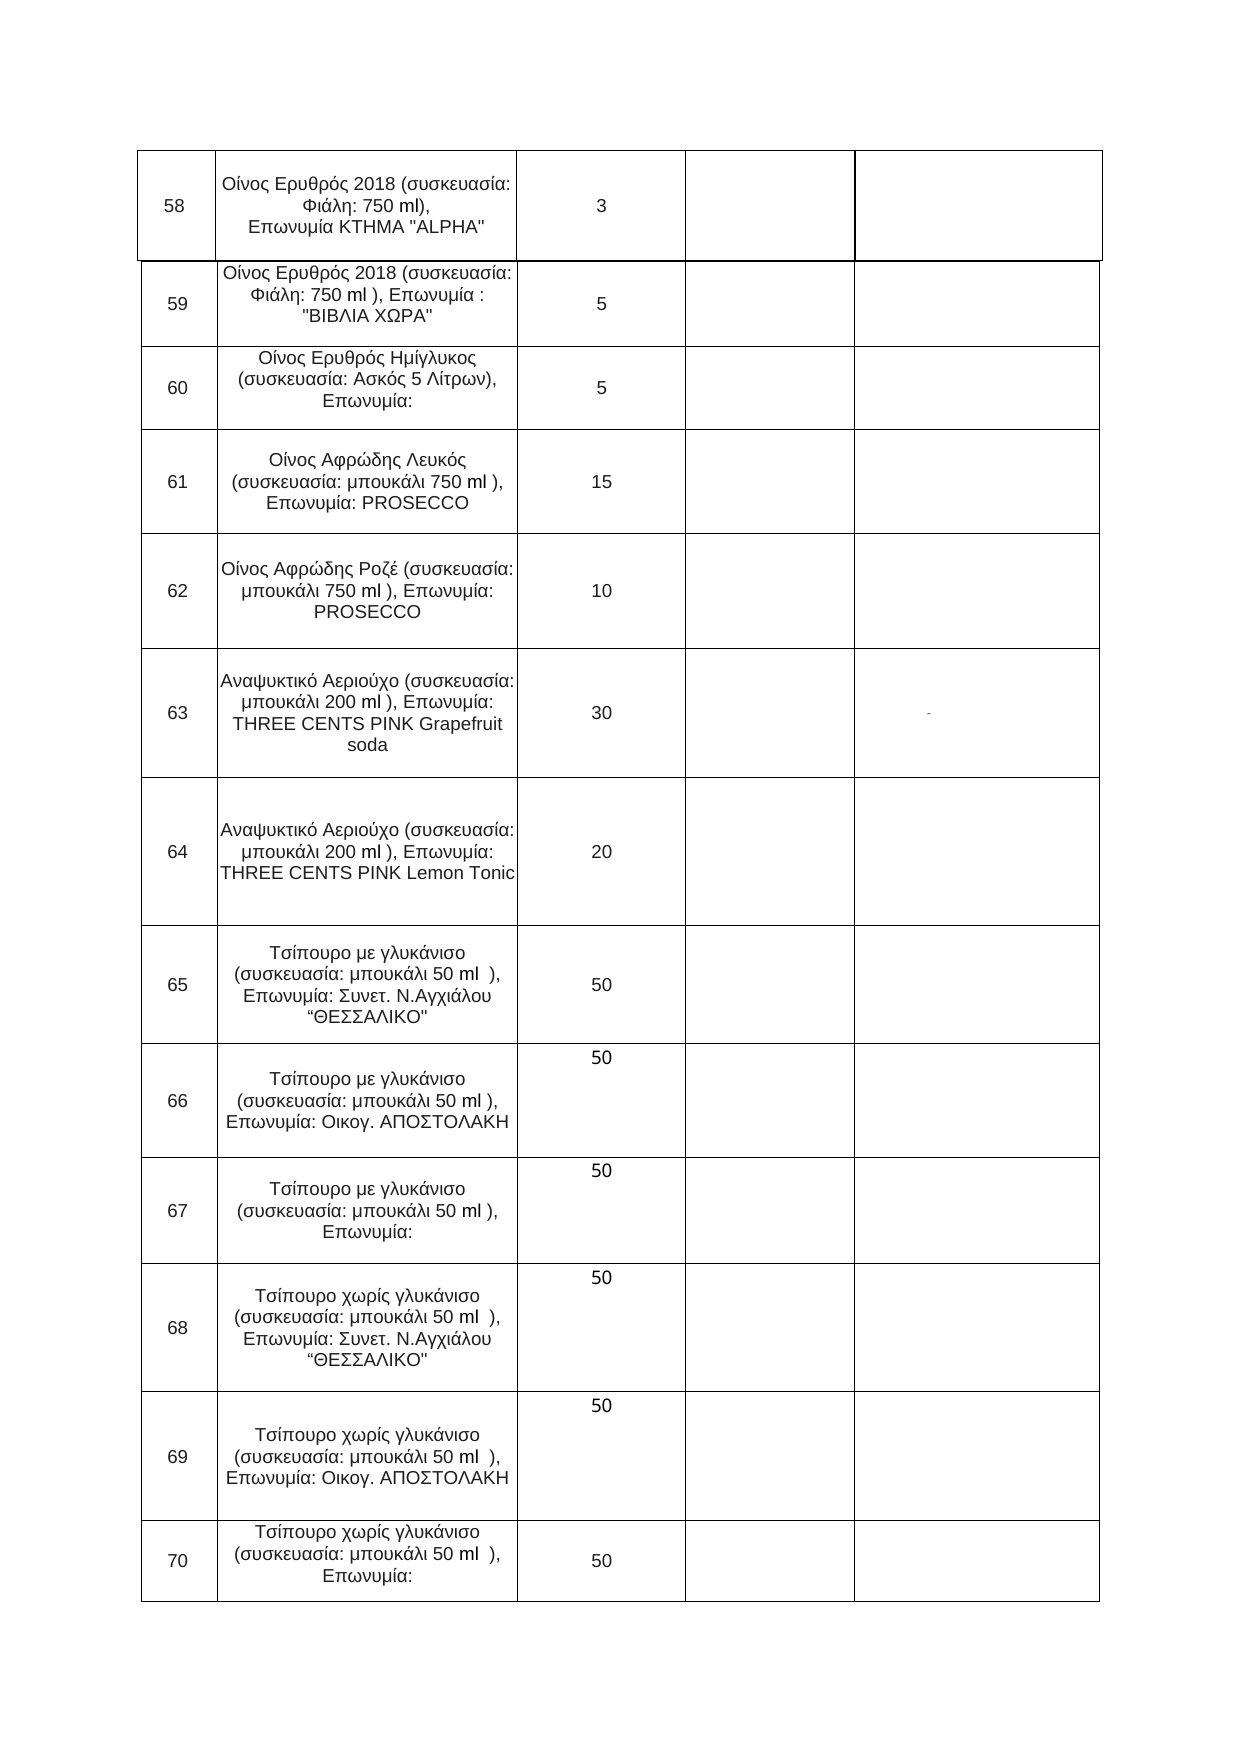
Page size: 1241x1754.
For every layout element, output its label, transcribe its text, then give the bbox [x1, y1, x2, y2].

table_cell [855, 534, 1099, 648]
table_cell [686, 649, 854, 777]
table_cell 50 [518, 1392, 685, 1520]
table_cell [686, 1392, 854, 1520]
table_cell Οίνος Ερυθρός 2018 (συσκευασία: Φιάλη: 750 ml), Επωνυμία KΤΗΜΑ "ΑLΡΗΑ" [216, 151, 516, 260]
table_cell 67 [142, 1158, 217, 1263]
table_cell [855, 1264, 1099, 1391]
table_cell Αναψυκτικό Αεριούχο (συσκευασία: μπουκάλι 200 ml ), Επωνυμία: ΤHREE CENTS ΡΙΝΚ Grapefruit soda [218, 649, 517, 777]
table_cell - [855, 649, 1099, 777]
table_cell Τσίπουρο χωρίς γλυκάνισο (συσκευασία: μπουκάλι 50 ml ), Επωνυμία: Οικογ. ΑΠΟΣΤΟΛΑΚΗ [218, 1392, 517, 1520]
table_cell [856, 151, 1102, 260]
table_cell Τσίπουρο με γλυκάνισο (συσκευασία: μπουκάλι 50 ml ), Επωνυμία: Συνετ. Ν.Αγχιάλου “ΘΕΣΣΑΛΙΚΟ" [218, 926, 517, 1043]
table_cell [686, 534, 854, 648]
table_header [855, 262, 1099, 346]
table_cell 63 [142, 649, 217, 777]
table_cell [686, 778, 854, 925]
table_cell [686, 1158, 854, 1263]
table_cell [855, 778, 1099, 925]
table_cell Οίνος Αφρώδης Ροζέ (συσκευασία: μπουκάλι 750 ml ), Επωνυμία: ΡROSECCO [218, 534, 517, 648]
table_cell [855, 347, 1099, 429]
table_cell 70 [142, 1521, 217, 1601]
table_cell 50 [518, 1158, 685, 1263]
table_cell Τσίπουρο χωρίς γλυκάνισο (συσκευασία: μπουκάλι 50 ml ), Επωνυμία: Συνετ. Ν.Αγχιάλου “ΘΕΣΣΑΛΙΚΟ" [218, 1264, 517, 1391]
table_cell [855, 926, 1099, 1043]
table_cell Τσίπουρο με γλυκάνισο (συσκευασία: μπουκάλι 50 ml ), Επωνυμία: [218, 1158, 517, 1263]
table_cell 3 [517, 151, 685, 260]
table_cell 50 [518, 1264, 685, 1391]
table_header Οίνος Ερυθρός 2018 (συσκευασία: Φιάλη: 750 ml ), Επωνυμία : "ΒΙΒΛΙΑ ΧΩΡΑ" [218, 262, 517, 346]
table_cell Οίνος Αφρώδης Λευκός (συσκευασία: μπουκάλι 750 ml ), Επωνυμία: ΡROSECCO [218, 430, 517, 533]
table_cell 10 [518, 534, 685, 648]
table_cell [686, 1044, 854, 1157]
table_cell 50 [518, 1521, 685, 1601]
table_cell 64 [142, 778, 217, 925]
table_cell [686, 347, 854, 429]
table_cell [686, 151, 854, 260]
table_cell 68 [142, 1264, 217, 1391]
table_cell 62 [142, 534, 217, 648]
table_cell 60 [142, 347, 217, 429]
table_cell Τσίπουρο με γλυκάνισο (συσκευασία: μπουκάλι 50 ml ), Επωνυμία: Οικογ. ΑΠΟΣΤΟΛΑΚΗ [218, 1044, 517, 1157]
table_header 5 [518, 262, 685, 346]
table_cell [686, 1264, 854, 1391]
table_cell 69 [142, 1392, 217, 1520]
table_header [686, 262, 854, 346]
table_cell Οίνος Ερυθρός Ημίγλυκος (συσκευασία: Ασκός 5 Λίτρων), Επωνυμία: [218, 347, 517, 429]
table_cell 5 [518, 347, 685, 429]
table_cell 61 [142, 430, 217, 533]
table_cell [855, 1158, 1099, 1263]
table_cell 66 [142, 1044, 217, 1157]
table_cell [855, 1521, 1099, 1601]
table_cell 15 [518, 430, 685, 533]
table_cell Τσίπουρο χωρίς γλυκάνισο (συσκευασία: μπουκάλι 50 ml ), Επωνυμία: [218, 1521, 517, 1601]
table_cell 50 [518, 1044, 685, 1157]
table_cell 58 [138, 151, 215, 260]
table_cell 50 [518, 926, 685, 1043]
table_cell [686, 926, 854, 1043]
table_cell 30 [518, 649, 685, 777]
table_cell [686, 1521, 854, 1601]
table_cell 65 [142, 926, 217, 1043]
table_cell Αναψυκτικό Αεριούχο (συσκευασία: μπουκάλι 200 ml ), Επωνυμία: ΤHREE CENTS ΡΙΝΚ Lemon Tonic [218, 778, 517, 925]
table_cell [855, 1392, 1099, 1520]
table_cell 20 [518, 778, 685, 925]
table_cell [855, 430, 1099, 533]
table_cell [686, 430, 854, 533]
table_cell [855, 1044, 1099, 1157]
table_header 59 [142, 262, 217, 346]
